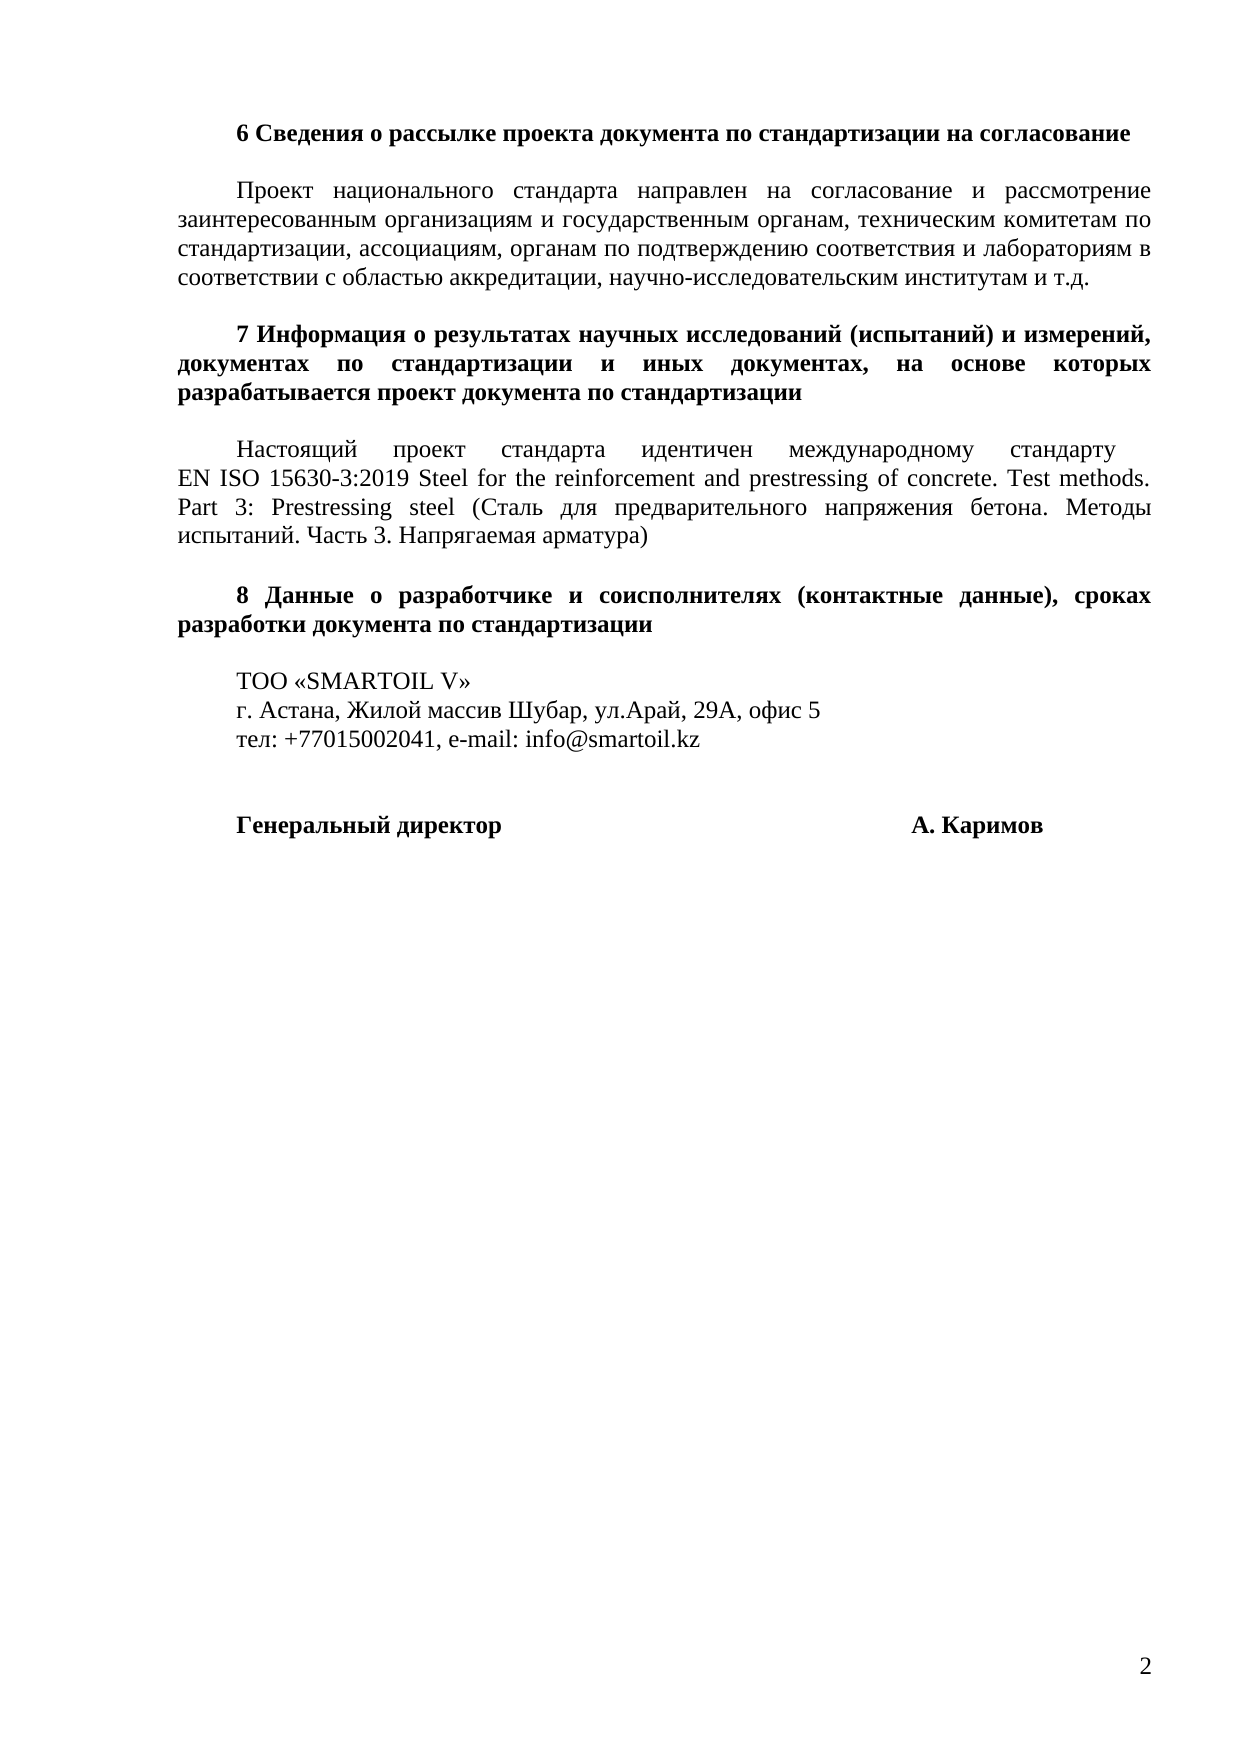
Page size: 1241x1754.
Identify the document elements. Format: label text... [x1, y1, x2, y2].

text Настоящий проект стандарта идентичен международному стандарту EN ISO 15630-3:2019 Steel for the reinforcement and prestressing of concrete. Test methods. Part 3: Prestressing steel (Сталь для предварительного напряжения бетона. Методы испытаний. Часть 3. Напрягаемая арматура) [177, 434, 1152, 549]
text г. Астана, Жилой массив Шубар, ул.Арай, 29А, офис 5 [177, 695, 1152, 724]
text 8 Данные о разработчике и соисполнителях (контактные данные), сроках разработки документа по стандартизации [177, 580, 1152, 637]
text Проект национального стандарта направлен на согласование и рассмотрение заинтересованным организациям и государственным органам, техническим комитетам по стандартизации, ассоциациям, органам по подтверждению соответствия и лабораториям в соответствии с областью аккредитации, научно-исследовательским институтам и т.д. [177, 176, 1152, 291]
text ТОО «SMARTOIL V» [177, 666, 1152, 695]
text 6 Сведения о рассылке проекта документа по стандартизации на согласование [177, 118, 1152, 147]
text тел: +77015002041, e-mail: info@smartoil.kz [177, 724, 1152, 752]
text Генеральный директор А. Каримов [177, 810, 1152, 839]
text 7 Информация о результатах научных исследований (испытаний) и измерений, документах по стандартизации и иных документах, на основе которых разрабатывается проект документа по стандартизации [177, 319, 1152, 406]
